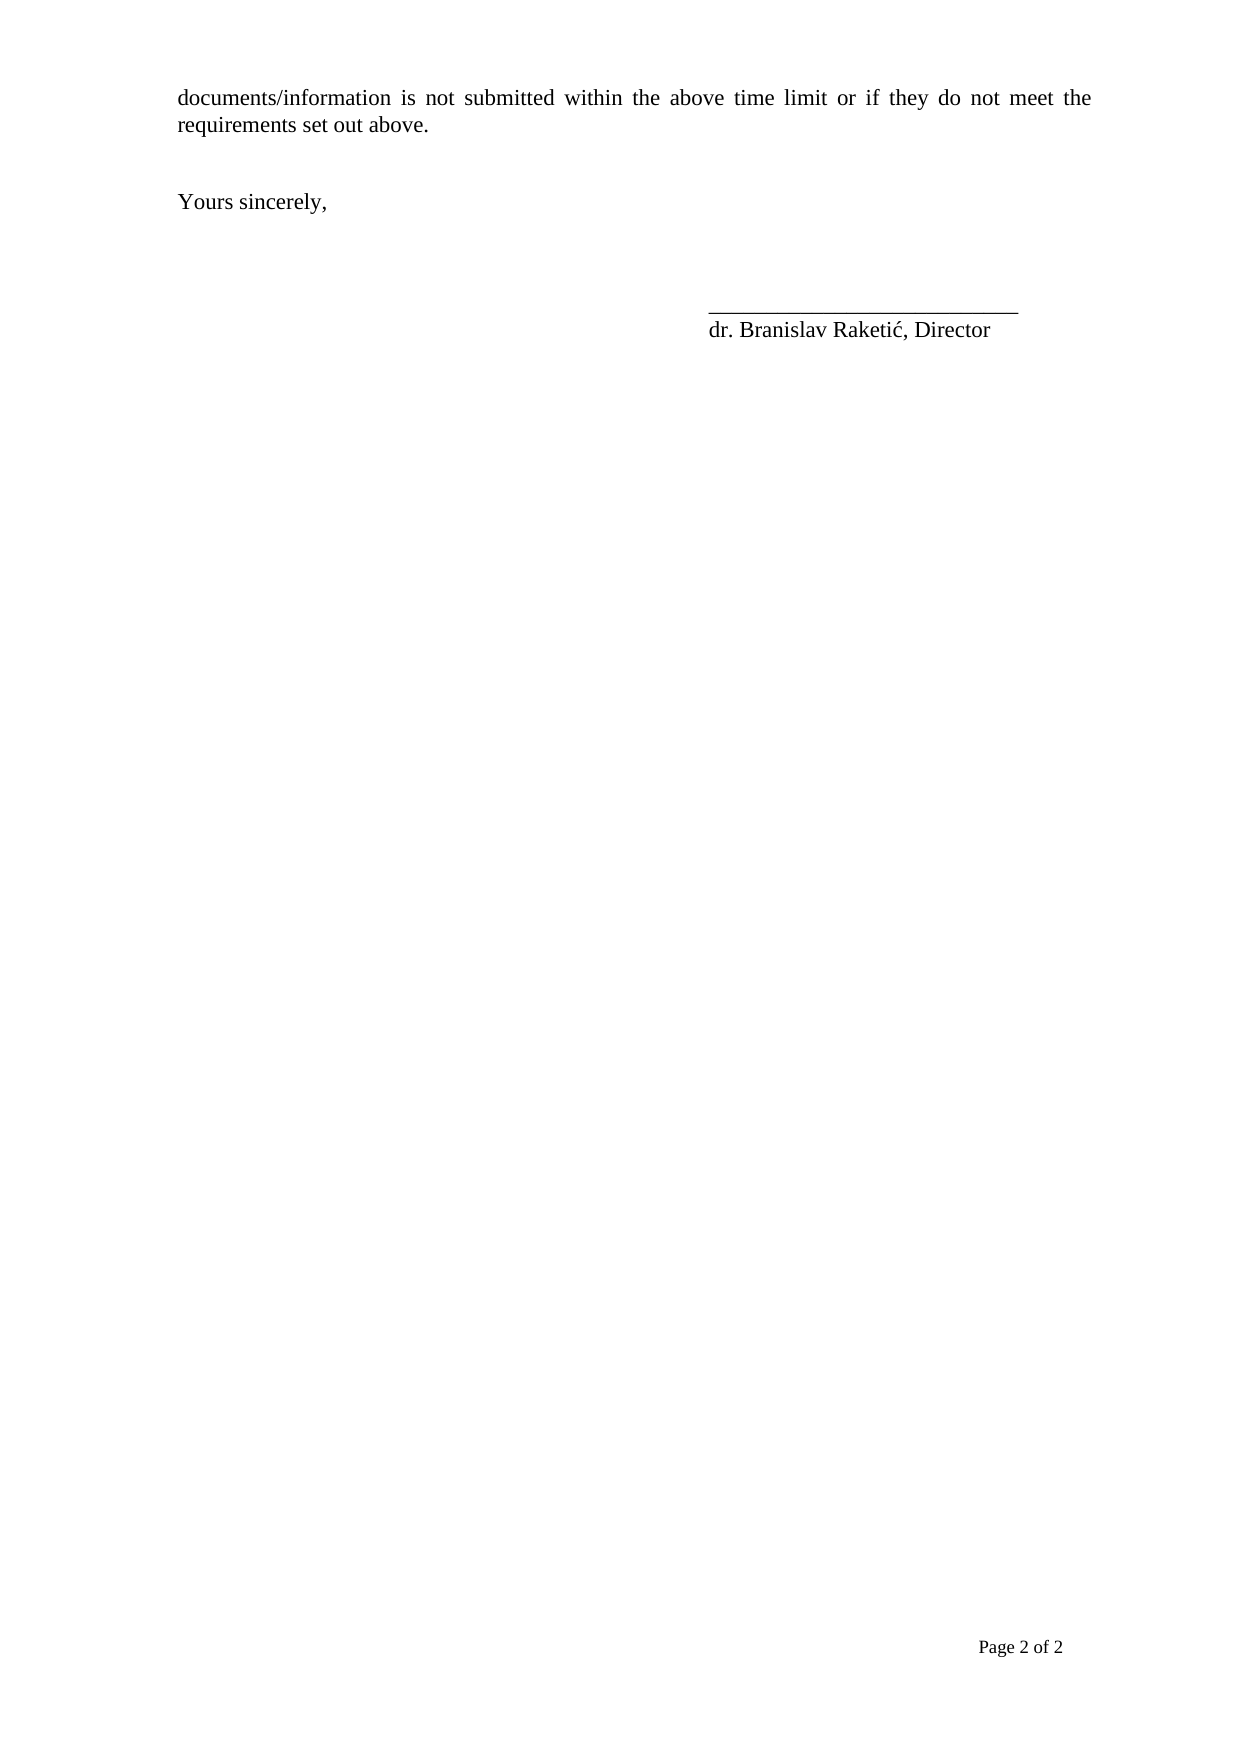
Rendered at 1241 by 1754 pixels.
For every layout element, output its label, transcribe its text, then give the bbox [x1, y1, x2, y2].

text dr. Branislav Raketić, Director [709, 316, 1092, 342]
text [177, 84, 1092, 137]
text Yours sincerely, [177, 188, 1092, 215]
text ___________________________ [709, 290, 1092, 316]
